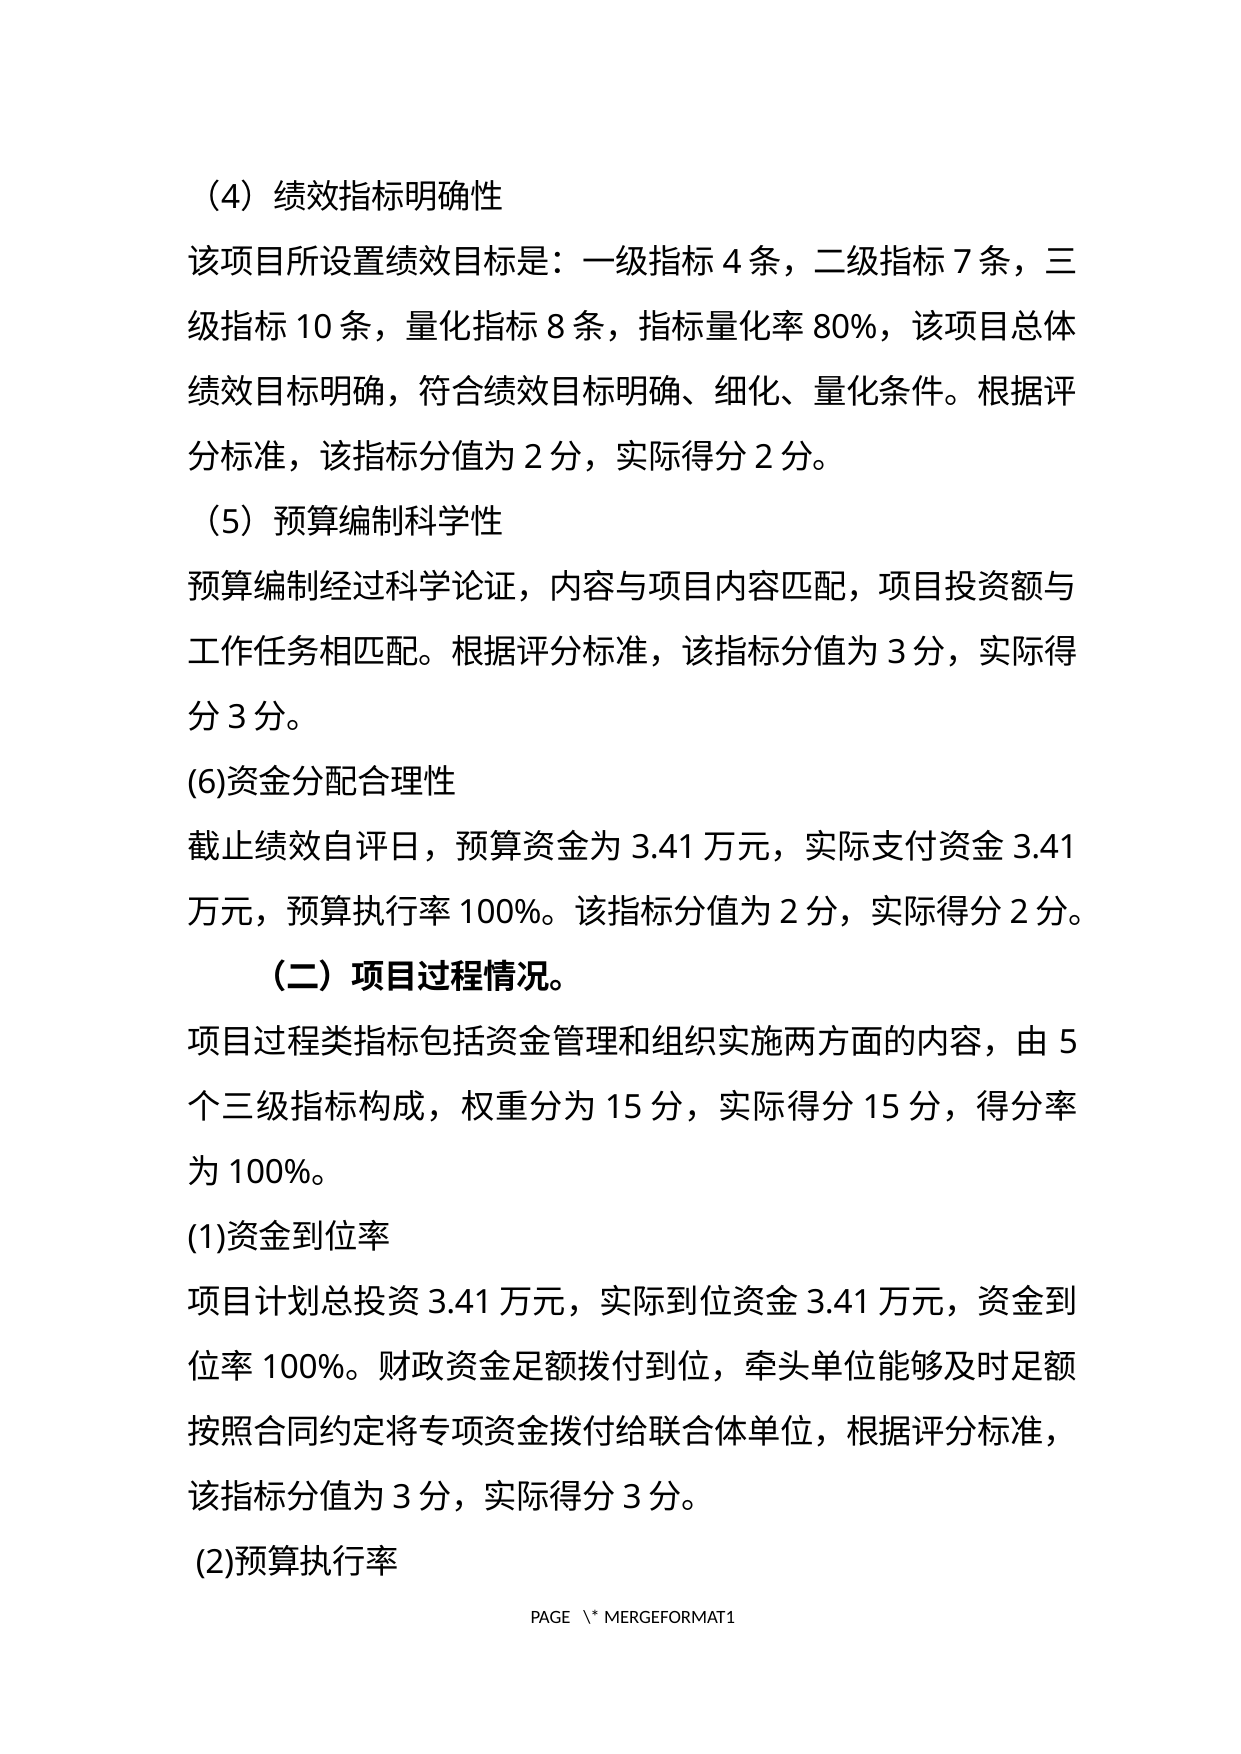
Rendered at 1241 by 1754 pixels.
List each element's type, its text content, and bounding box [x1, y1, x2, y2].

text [187, 162, 1078, 942]
text （二）项目过程情况。 [187, 942, 1078, 1007]
